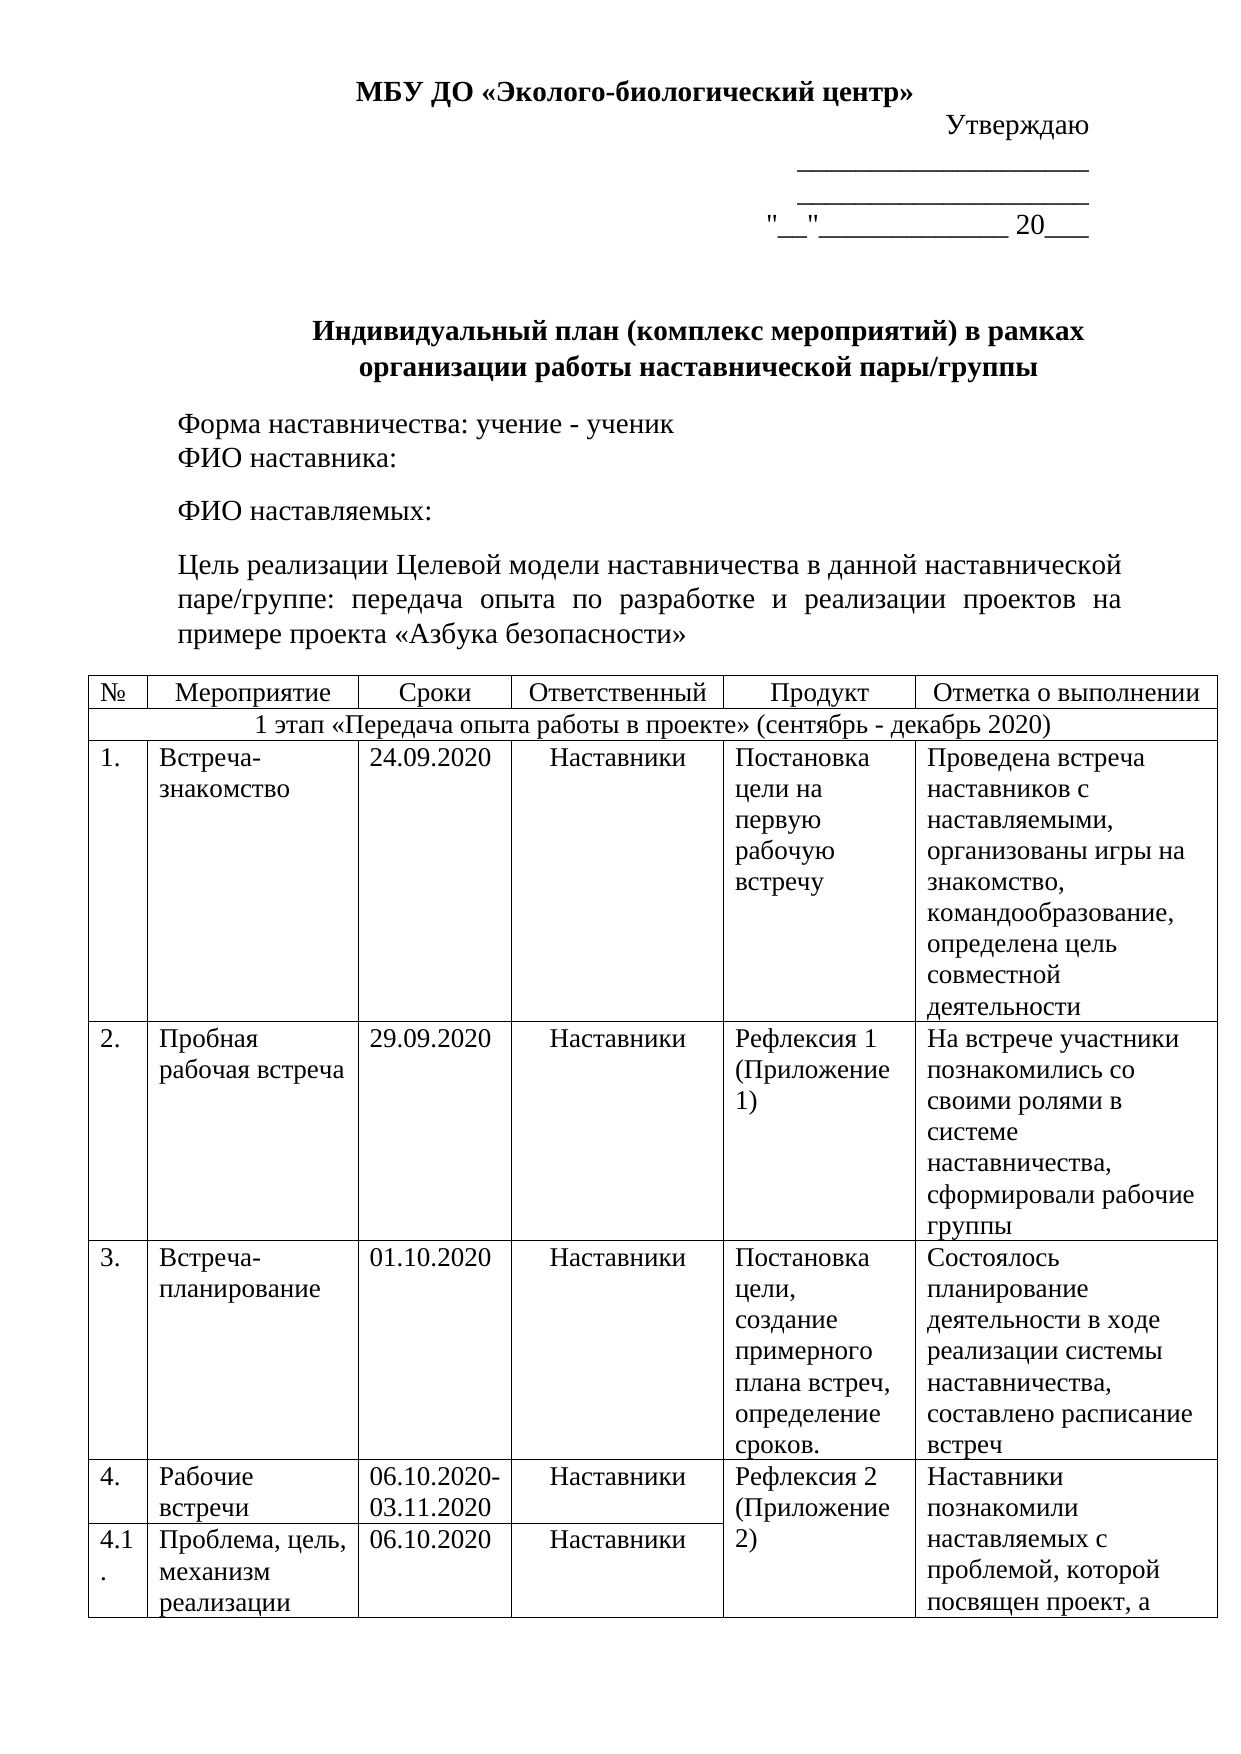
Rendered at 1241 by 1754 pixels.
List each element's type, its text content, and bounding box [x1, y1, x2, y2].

table_cell 4. [89, 1460, 147, 1522]
table_cell Пробная рабочая встреча [148, 1022, 358, 1240]
table_header Отметка о выполнении [916, 676, 1217, 707]
table_cell Состоялось планирование деятельности в ходе реализации системы наставничества, составлено расписание встреч [916, 1241, 1217, 1459]
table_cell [148, 1524, 358, 1617]
table_cell Наставники [512, 741, 723, 1021]
table_cell 1 этап «Передача опыта работы в проекте» (сентябрь - декабрь 2020) [89, 709, 1217, 739]
table_cell 29.09.2020 [359, 1022, 511, 1240]
text ____________________ [797, 141, 1152, 174]
table_cell Наставники [512, 1524, 723, 1617]
table_cell Наставники [512, 1460, 723, 1522]
text Цель реализации Целевой модели наставничества в данной наставнической паре/группе: передача опыта по разработке и реализации проектов на примере проекта «Азбука безопасности» [177, 547, 1122, 649]
table_cell 01.10.2020 [359, 1241, 511, 1459]
table_cell 06.10.2020 [359, 1524, 511, 1617]
text ФИО наставника: [177, 440, 1152, 473]
table_cell 1. [89, 741, 147, 1021]
table_cell Рабочие встречи [148, 1460, 358, 1522]
table_cell Встреча-знакомство [148, 741, 358, 1021]
text ____________________ [797, 174, 1152, 208]
table_cell Наставники [512, 1022, 723, 1240]
text Утверждаю [945, 107, 1152, 141]
text МБУ ДО «Эколого-биологический центр» [118, 74, 1152, 107]
text ФИО наставляемых: [177, 493, 1152, 526]
table_header Сроки [359, 676, 511, 707]
table_cell Постановка цели, создание примерного плана встреч, определение сроков. [724, 1241, 915, 1459]
table_cell Встреча-планирование [148, 1241, 358, 1459]
table_cell Постановка цели на первую рабочую встречу [724, 741, 915, 1021]
table_header Продукт [724, 676, 915, 707]
table_cell Рефлексия 1 (Приложение 1) [724, 1022, 915, 1240]
text "__"_____________ 20___ [766, 208, 1152, 241]
table_cell 06.10.2020-03.11.2020 [359, 1460, 511, 1522]
table_header Мероприятие [148, 676, 358, 707]
table_cell На встрече участники познакомились со своими ролями в системе наставничества, сформировали рабочие группы [916, 1022, 1217, 1240]
table_cell Рефлексия 2 (Приложение 2) [724, 1460, 915, 1617]
text Индивидуальный план (комплекс мероприятий) в рамках [245, 313, 1152, 346]
text организации работы наставнической пары/группы [245, 349, 1152, 382]
table_header № [89, 676, 147, 707]
table_cell Наставники познакомили наставляемых с проблемой, которой посвящен проект, а также с мероприятием в рамках реализации проекта. [916, 1460, 1217, 1617]
text Форма наставничества: учение - ученик [177, 406, 1152, 440]
table_header Ответственный [512, 676, 723, 707]
table_cell 3. [89, 1241, 147, 1459]
table_cell Наставники [512, 1241, 723, 1459]
table_cell 2. [89, 1022, 147, 1240]
table_cell 24.09.2020 [359, 741, 511, 1021]
table_cell Проведена встреча наставников с наставляемыми, организованы игры на знакомство, командообразование, определена цель совместной деятельности [916, 741, 1217, 1021]
table_cell 4.1. [89, 1524, 147, 1617]
